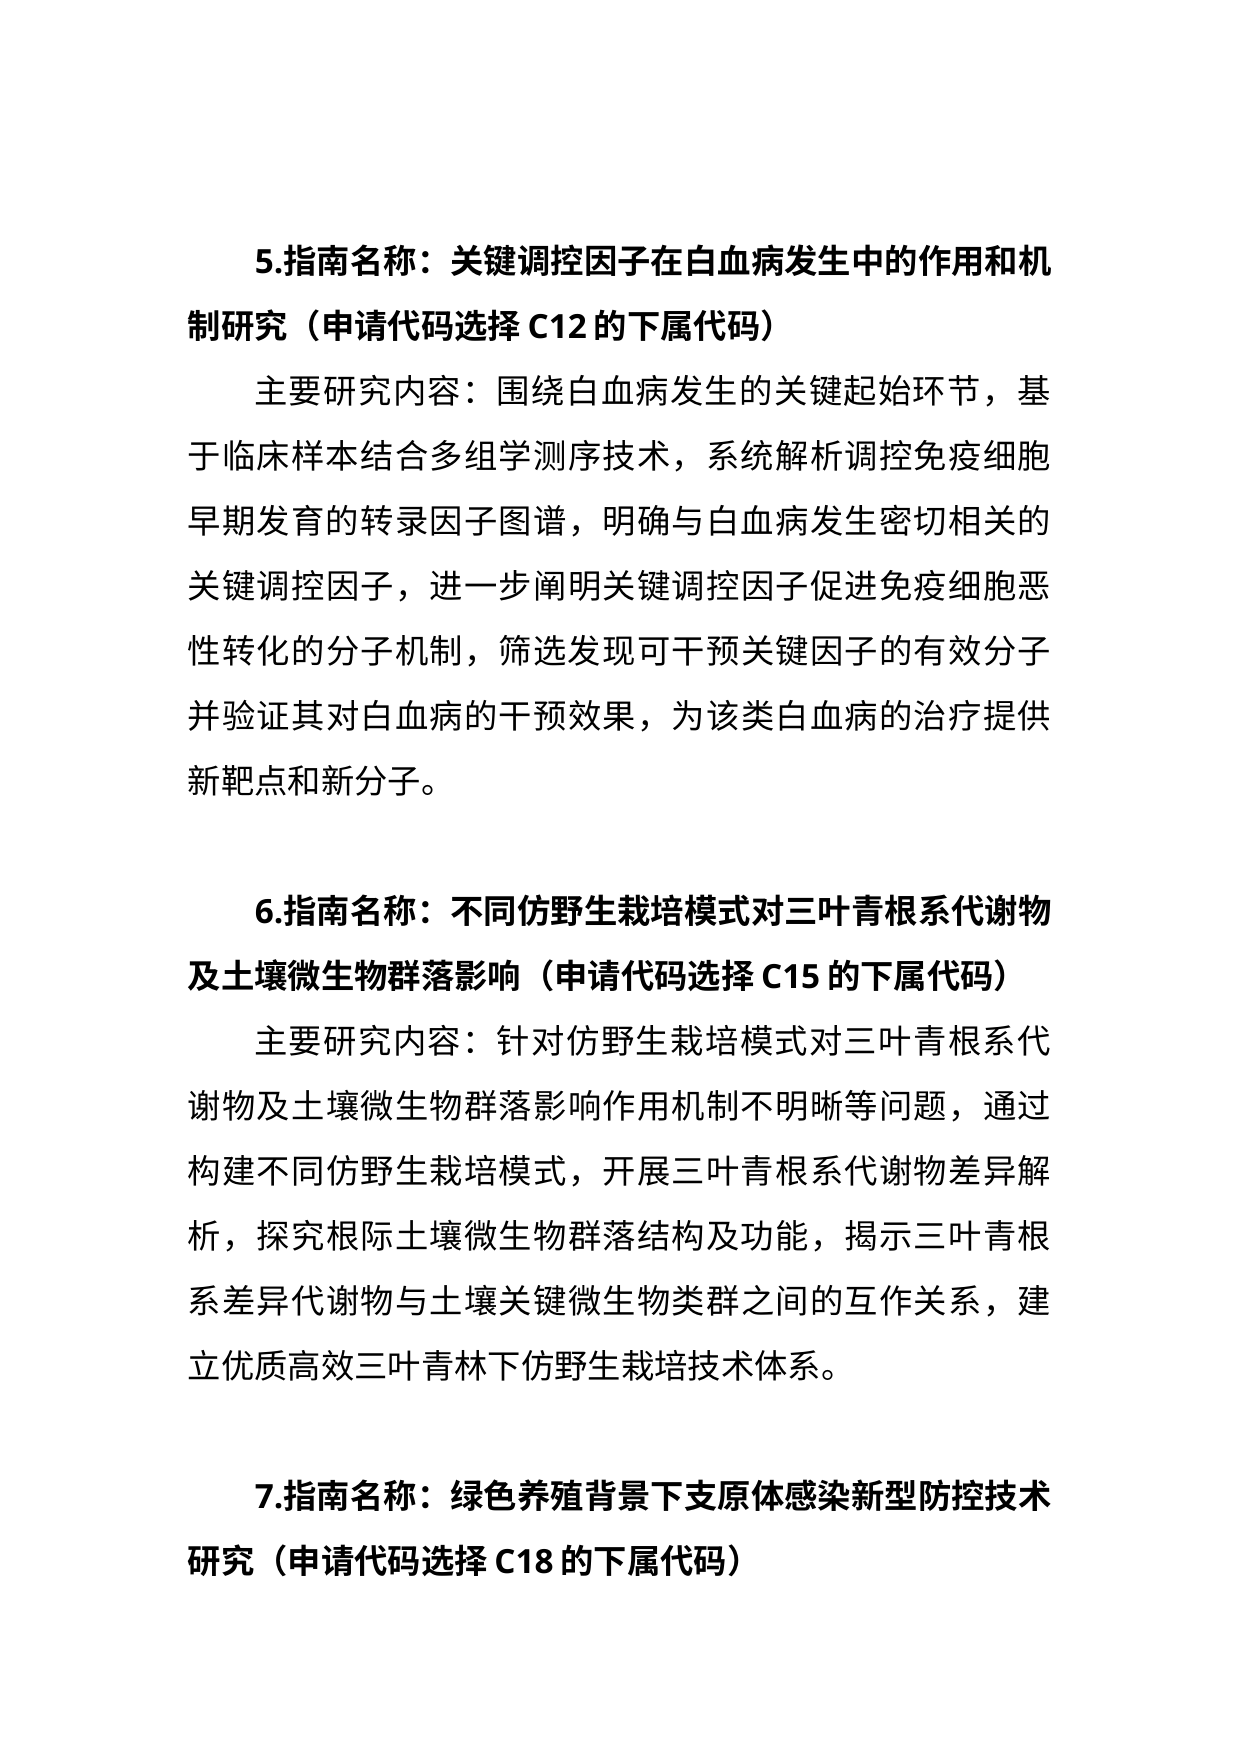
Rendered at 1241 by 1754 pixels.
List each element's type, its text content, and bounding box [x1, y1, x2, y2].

text 6.指南名称：不同仿野生栽培模式对三叶青根系代谢物及土壤微生物群落影响（申请代码选择C15的下属代码） [187, 877, 1053, 1007]
text 主要研究内容：针对仿野生栽培模式对三叶青根系代谢物及土壤微生物群落影响作用机制不明晰等问题，通过构建不同仿野生栽培模式，开展三叶青根系代谢物差异解析，探究根际土壤微生物群落结构及功能，揭示三叶青根系差异代谢物与土壤关键微生物类群之间的互作关系，建立优质高效三叶青林下仿野生栽培技术体系。 [187, 1007, 1053, 1397]
text 5.指南名称：关键调控因子在白血病发生中的作用和机制研究（申请代码选择C12的下属代码） [187, 227, 1053, 357]
text 7.指南名称：绿色养殖背景下支原体感染新型防控技术研究（申请代码选择C18的下属代码） [187, 1462, 1053, 1592]
text 主要研究内容：围绕白血病发生的关键起始环节，基于临床样本结合多组学测序技术，系统解析调控免疫细胞早期发育的转录因子图谱，明确与白血病发生密切相关的关键调控因子，进一步阐明关键调控因子促进免疫细胞恶性转化的分子机制，筛选发现可干预关键因子的有效分子并验证其对白血病的干预效果，为该类白血病的治疗提供新靶点和新分子。 [187, 357, 1053, 812]
